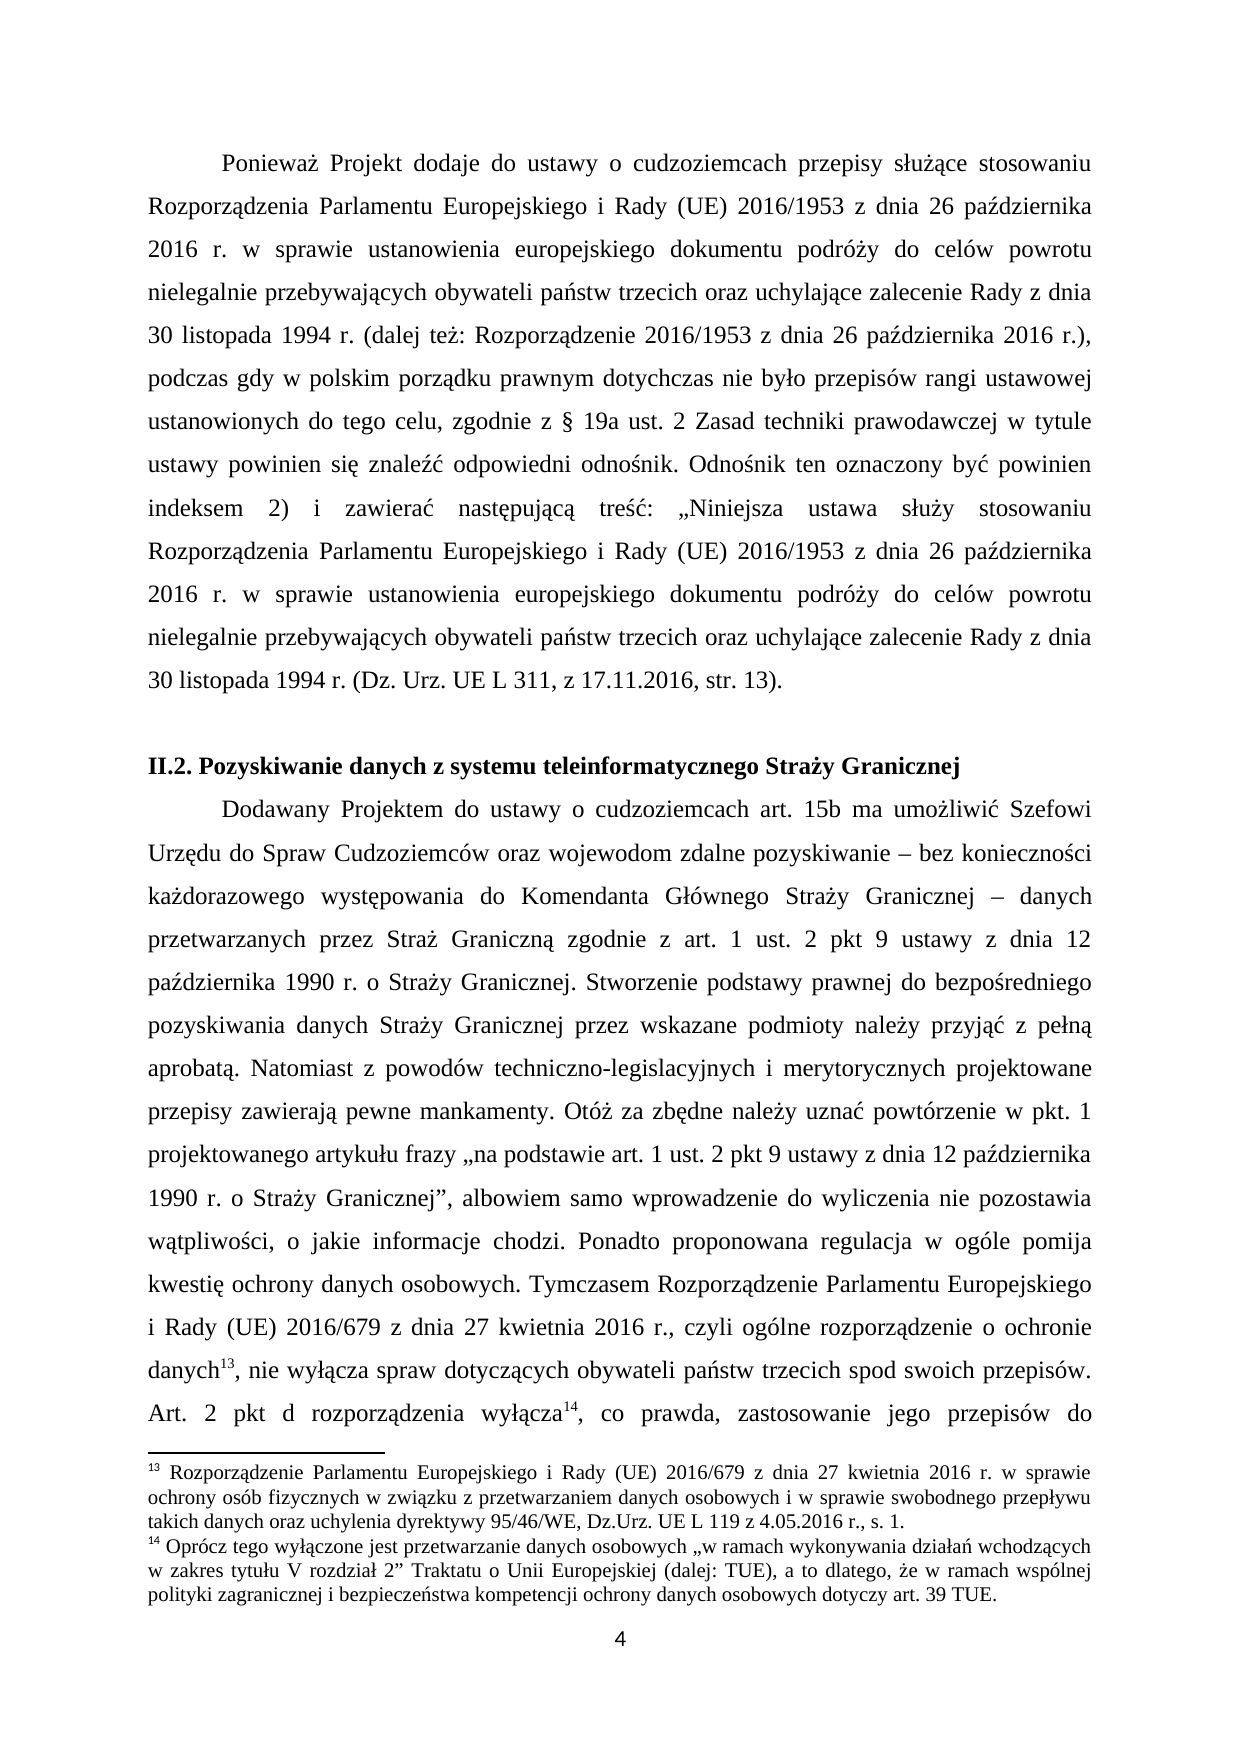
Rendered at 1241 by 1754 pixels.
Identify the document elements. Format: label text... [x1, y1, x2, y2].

text Ponieważ Projekt dodaje do ustawy o cudzoziemcach przepisy służące stosowaniu Rozporządzenia Parlamentu Europejskiego i Rady (UE) 2016/1953 z dnia 26 października 2016 r. w sprawie ustanowienia europejskiego dokumentu podróży do celów powrotu nielegalnie przebywających obywateli państw trzecich oraz uchylające zalecenie Rady z dnia 30 listopada 1994 r. (dalej też: Rozporządzenie 2016/1953 z dnia 26 października 2016 r.), podczas gdy w polskim porządku prawnym dotychczas nie było przepisów rangi ustawowej ustanowionych do tego celu, zgodnie z § 19a ust. 2 Zasad techniki prawodawczej w tytule ustawy powinien się znaleźć odpowiedni odnośnik. Odnośnik ten oznaczony być powinien indeksem 2) i zawierać następującą treść: „Niniejsza ustawa służy stosowaniu Rozporządzenia Parlamentu Europejskiego i Rady (UE) 2016/1953 z dnia 26 października 2016 r. w sprawie ustanowienia europejskiego dokumentu podróży do celów powrotu nielegalnie przebywających obywateli państw trzecich oraz uchylające zalecenie Rady z dnia 30 listopada 1994 r. (Dz. Urz. UE L 311, z 17.11.2016, str. 13). [148, 148, 1093, 694]
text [148, 794, 1093, 1427]
text II.2. Pozyskiwanie danych z systemu teleinformatycznego Straży Granicznej [148, 751, 1093, 780]
